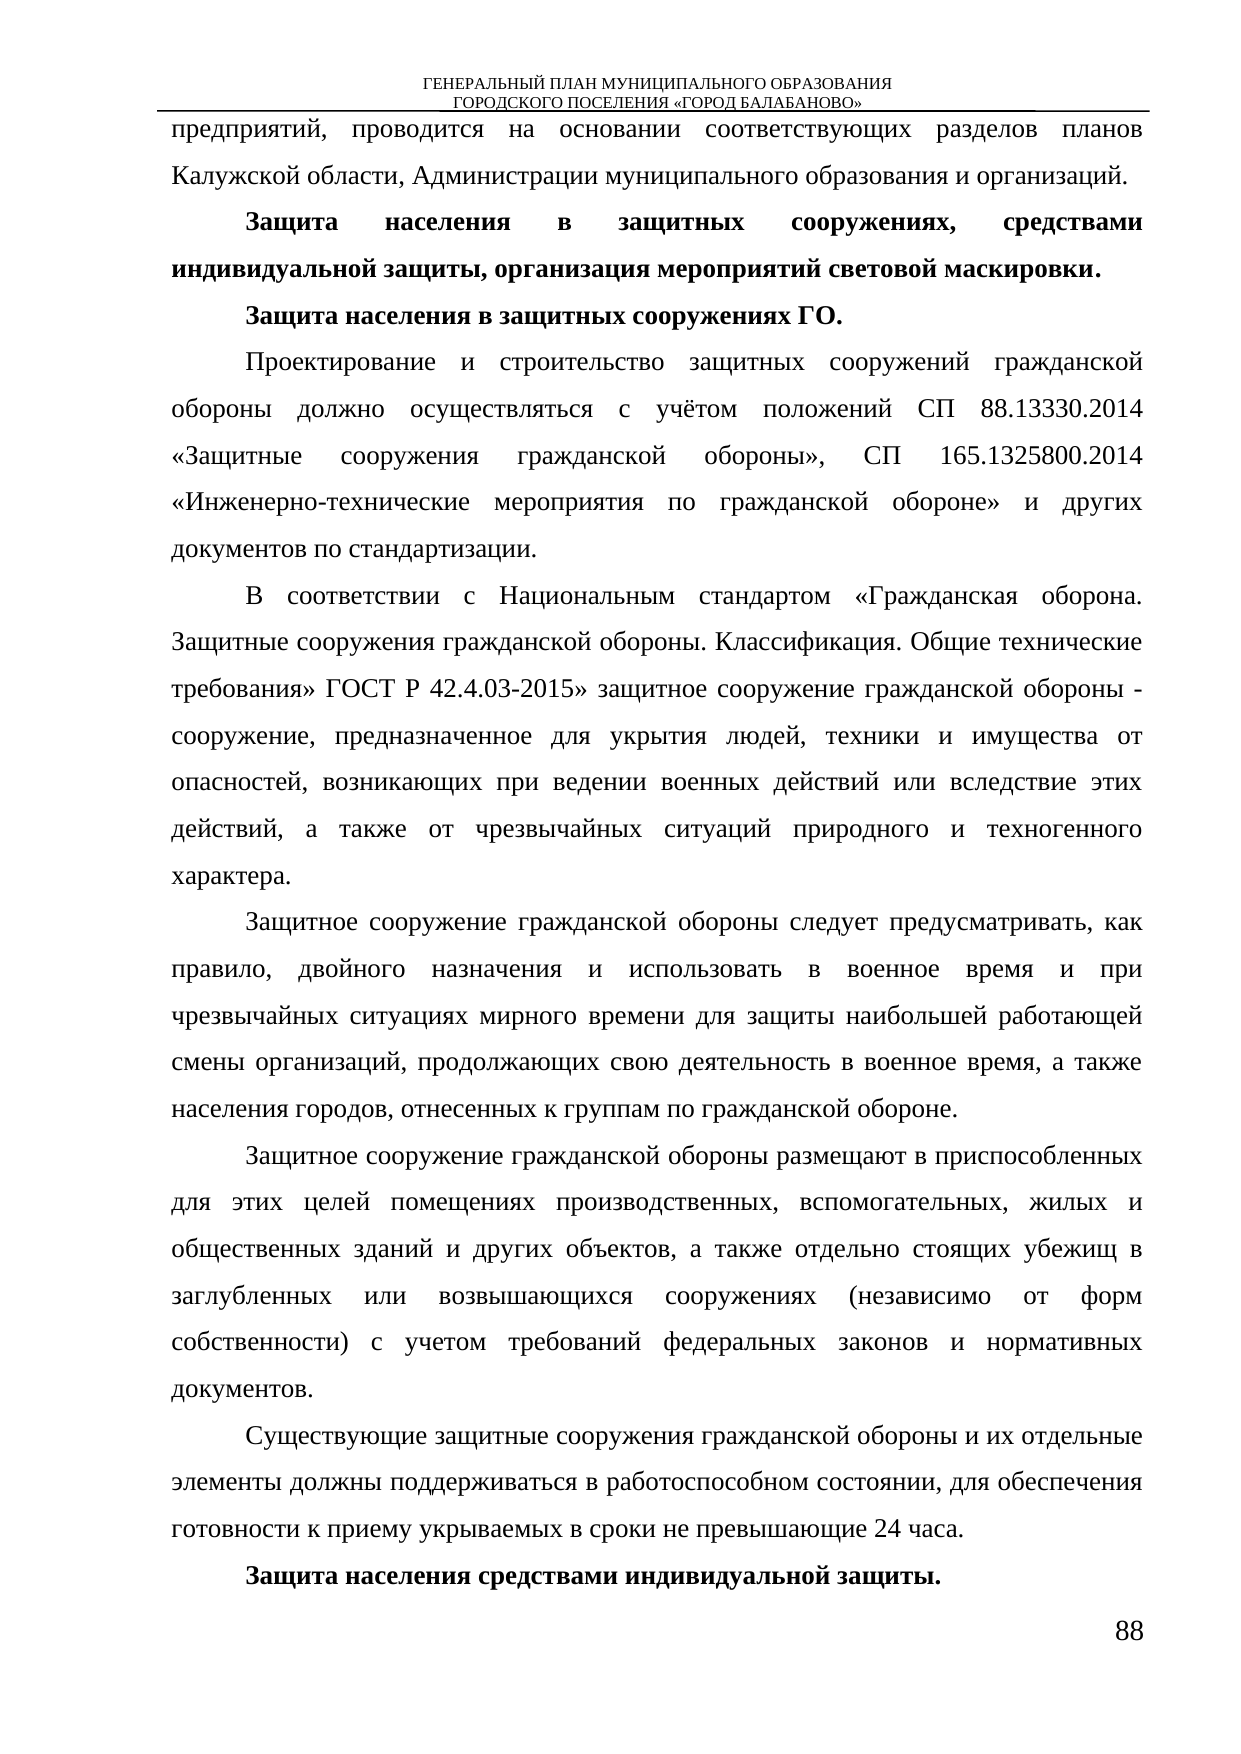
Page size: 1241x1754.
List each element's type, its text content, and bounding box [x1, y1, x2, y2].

text Защита населения в защитных сооружениях, средствами индивидуальной защиты, организация мероприятий световой маскировки. [171, 206, 1144, 283]
text В соответствии с Национальным стандартом «Гражданская оборона. Защитные сооружения гражданской обороны. Классификация. Общие технические требования» ГОСТ Р 42.4.03-2015» защитное сооружение гражданской обороны - сооружение, предназначенное для укрытия людей, техники и имущества от опасностей, возникающих при ведении военных действий или вследствие этих действий, а также от чрезвычайных ситуаций природного и техногенного характера. [171, 579, 1144, 890]
text Проектирование и строительство защитных сооружений гражданской обороны должно осуществляться с учётом положений СП 88.13330.2014 «Защитные сооружения гражданской обороны», СП 165.1325800.2014 «Инженерно-технические мероприятия по гражданской обороне» и других документов по стандартизации. [171, 346, 1144, 563]
text Существующие защитные сооружения гражданской обороны и их отдельные элементы должны поддерживаться в работоспособном состоянии, для обеспечения готовности к приему укрываемых в сроки не превышающие 24 часа. [171, 1419, 1144, 1543]
text Защитное сооружение гражданской обороны следует предусматривать, как правило, двойного назначения и использовать в военное время и при чрезвычайных ситуациях мирного времени для защиты наибольшей работающей смены организаций, продолжающих свою деятельность в военное время, а также населения городов, отнесенных к группам по гражданской обороне. [171, 906, 1144, 1123]
text Защитное сооружение гражданской обороны размещают в приспособленных для этих целей помещениях производственных, вспомогательных, жилых и общественных зданий и других объектов, а также отдельно стоящих убежищ в заглубленных или возвышающихся сооружениях (независимо от форм собственности) с учетом требований федеральных законов и нормативных документов. [171, 1139, 1144, 1403]
text Защита населения средствами индивидуальной защиты. [171, 1559, 1144, 1590]
text Защита населения в защитных сооружениях ГО. [171, 299, 1144, 330]
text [171, 112, 1144, 190]
